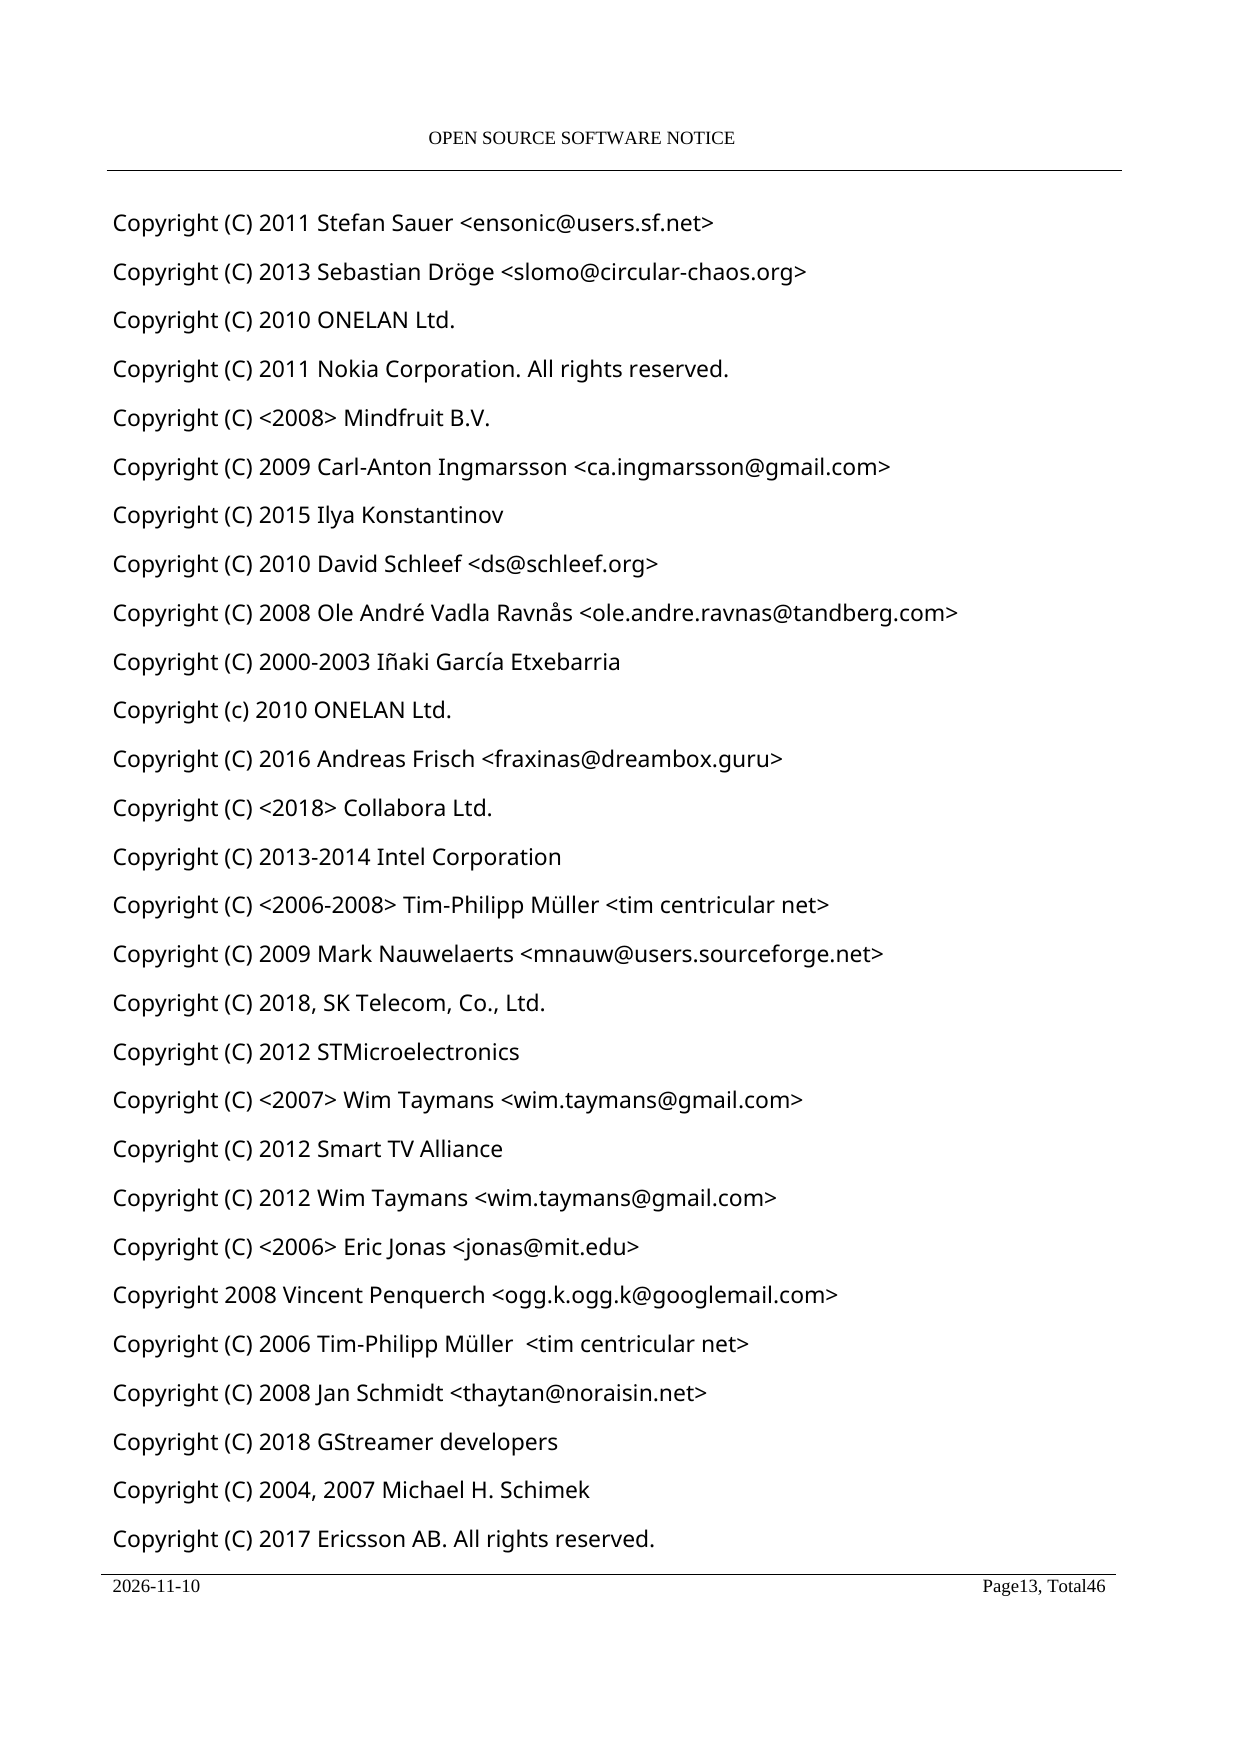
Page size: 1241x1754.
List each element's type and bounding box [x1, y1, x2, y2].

text [112, 206, 1128, 1555]
